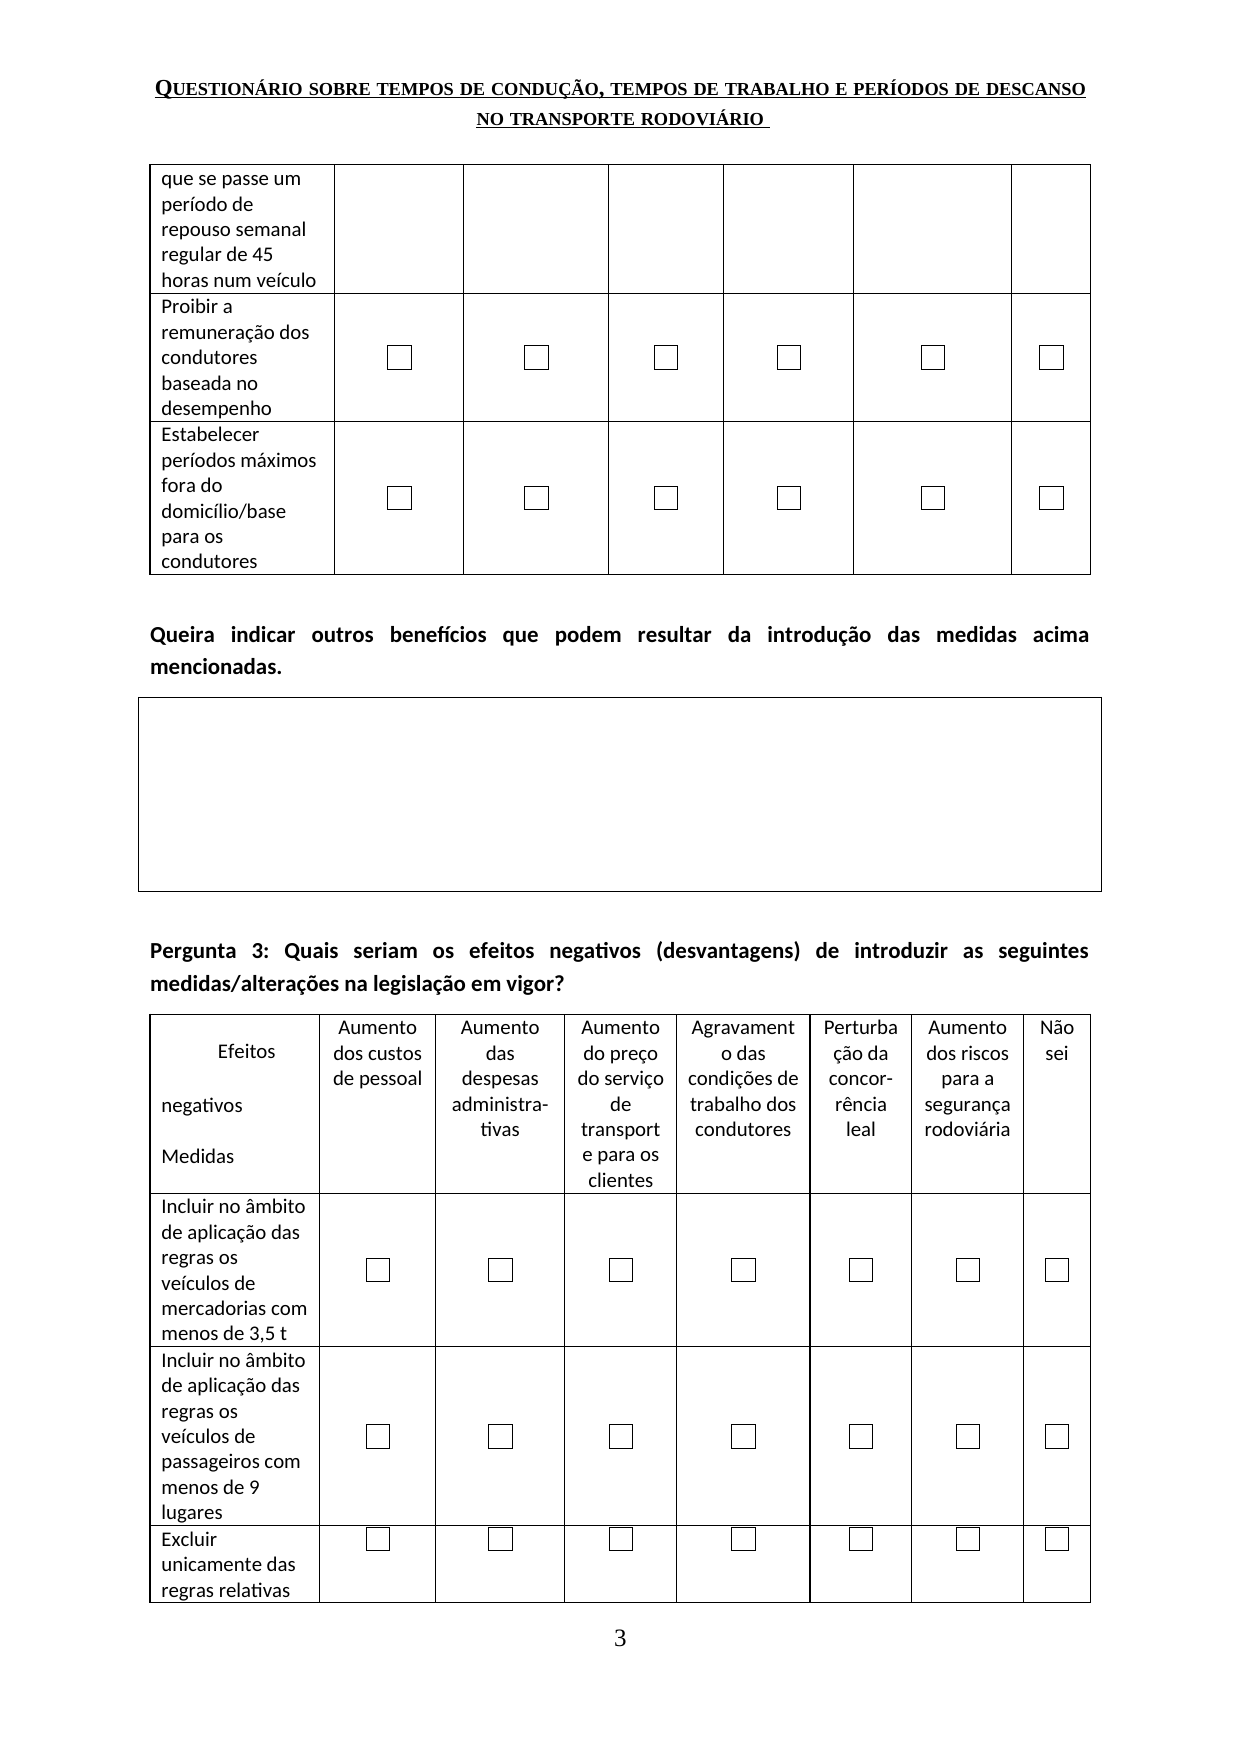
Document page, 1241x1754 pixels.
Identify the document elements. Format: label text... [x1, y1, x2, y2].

table_cell [320, 1526, 435, 1602]
table_header Não sei [1024, 1015, 1090, 1192]
table_cell Estabelecer períodos máximos fora do domicílio/base para os condutores [151, 422, 334, 574]
table_header Aumento dos riscos para a segurança rodoviária [912, 1015, 1023, 1192]
table_cell [677, 1526, 809, 1602]
table_cell [436, 1347, 564, 1525]
table_cell [565, 1526, 676, 1602]
table_cell [436, 1526, 564, 1602]
table_cell Incluir no âmbito de aplicação das regras os veículos de passageiros com menos de 9 lugares [151, 1347, 319, 1525]
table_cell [151, 165, 334, 292]
table_header Aumento das despesas administra-tivas [436, 1015, 564, 1192]
table_cell [854, 422, 1011, 574]
table_cell [565, 1194, 676, 1346]
table_cell [724, 165, 853, 292]
table_cell [724, 422, 853, 574]
table_cell [1024, 1526, 1090, 1602]
text Pergunta 3: Quais seriam os efeitos negativos (desvantagens) de introduzir as seguintes medidas/alterações na legislação em vigor? [150, 937, 1090, 997]
table_cell [912, 1347, 1023, 1525]
table_cell [464, 294, 608, 421]
text Queira indicar outros benefícios que podem resultar da introdução das medidas acima mencionadas. [150, 620, 1090, 680]
table_header Agravamento das condições de trabalho dos condutores [677, 1015, 809, 1192]
table_cell [811, 1194, 911, 1346]
table_cell [677, 1194, 809, 1346]
table_cell [565, 1347, 676, 1525]
table_cell [912, 1194, 1023, 1346]
table_cell [609, 165, 723, 292]
table_cell [1012, 294, 1090, 421]
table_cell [151, 1526, 319, 1602]
table_cell [1024, 1194, 1090, 1346]
table_cell [1024, 1347, 1090, 1525]
table_cell [854, 165, 1011, 292]
table_cell [609, 422, 723, 574]
table_cell [1012, 422, 1090, 574]
table_header Perturbação da concor-rência leal [811, 1015, 911, 1192]
table_cell [335, 294, 463, 421]
table_cell [854, 294, 1011, 421]
table_cell [912, 1526, 1023, 1602]
table_cell [464, 422, 608, 574]
table_header Aumento do preço do serviço de transporte para os clientes [565, 1015, 676, 1192]
table_cell [320, 1347, 435, 1525]
table_cell [335, 422, 463, 574]
table_cell [464, 165, 608, 292]
table_cell [335, 165, 463, 292]
table_cell [677, 1347, 809, 1525]
table_cell [811, 1347, 911, 1525]
table_header Aumento dos custos de pessoal [320, 1015, 435, 1192]
table_cell [436, 1194, 564, 1346]
table_cell [811, 1526, 911, 1602]
table_cell Proibir a remuneração dos condutores baseada no desempenho [151, 294, 334, 421]
table_cell [724, 294, 853, 421]
table_cell [609, 294, 723, 421]
table_cell Incluir no âmbito de aplicação das regras os veículos de mercadorias com menos de 3,5 t [151, 1194, 319, 1346]
table_cell [1012, 165, 1090, 292]
table_cell [320, 1194, 435, 1346]
table_header Efeitos negativos Medidas [151, 1015, 319, 1192]
table_header [139, 698, 1101, 891]
